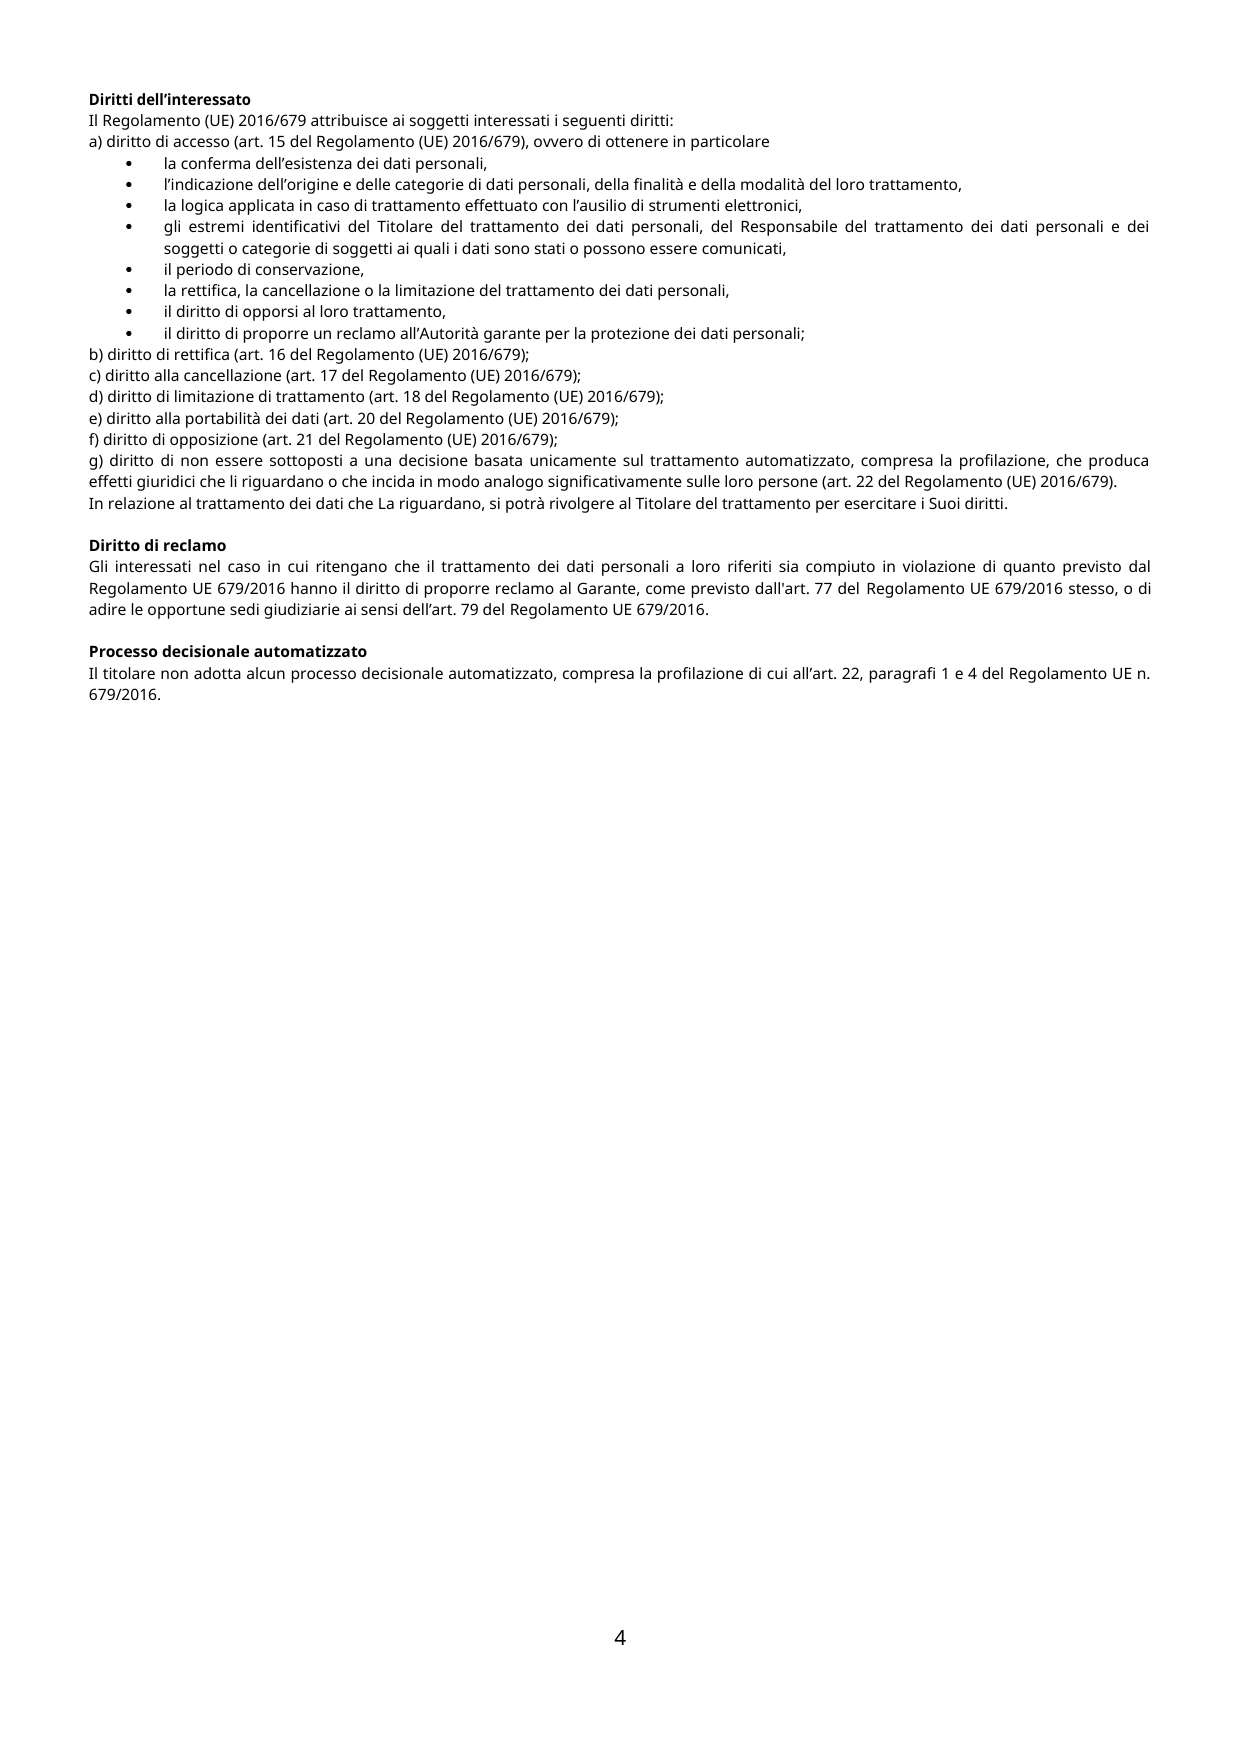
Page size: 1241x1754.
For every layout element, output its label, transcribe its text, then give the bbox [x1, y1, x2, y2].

list Diritti dell’interessato [89, 89, 1152, 110]
text d) diritto di limitazione di trattamento (art. 18 del Regolamento (UE) 2016/679); [89, 386, 1152, 407]
list la rettifica, la cancellazione o la limitazione del trattamento dei dati personali, [126, 280, 1152, 301]
list gli estremi identificativi del Titolare del trattamento dei dati personali, del Responsabile del trattamento dei dati personali e dei soggetti o categorie di soggetti ai quali i dati sono stati o possono essere comunicati, [126, 216, 1152, 259]
list il periodo di conservazione, [126, 259, 1152, 280]
text a) diritto di accesso (art. 15 del Regolamento (UE) 2016/679), ovvero di ottenere in particolare [89, 131, 1152, 152]
list la conferma dell’esistenza dei dati personali, [126, 152, 1152, 174]
text c) diritto alla cancellazione (art. 17 del Regolamento (UE) 2016/679); [89, 365, 1152, 386]
list il diritto di proporre un reclamo all’Autorità garante per la protezione dei dati personali; [126, 322, 1152, 344]
text Il Regolamento (UE) 2016/679 attribuisce ai soggetti interessati i seguenti diritti: [89, 110, 1152, 131]
text f) diritto di opposizione (art. 21 del Regolamento (UE) 2016/679); [89, 429, 1152, 450]
list il diritto di opporsi al loro trattamento, [126, 301, 1152, 322]
text e) diritto alla portabilità dei dati (art. 20 del Regolamento (UE) 2016/679); [89, 407, 1152, 429]
text b) diritto di rettifica (art. 16 del Regolamento (UE) 2016/679); [89, 344, 1152, 365]
text Diritto di reclamo [89, 535, 1152, 556]
text Processo decisionale automatizzato [89, 641, 1152, 662]
list l’indicazione dell’origine e delle categorie di dati personali, della finalità e della modalità del loro trattamento, [126, 174, 1152, 195]
list la logica applicata in caso di trattamento effettuato con l’ausilio di strumenti elettronici, [126, 195, 1152, 216]
text Gli interessati nel caso in cui ritengano che il trattamento dei dati personali a loro riferiti sia compiuto in violazione di quanto previsto dal Regolamento UE 679/2016 hanno il diritto di proporre reclamo al Garante, come previsto dall'art. 77 del Regolamento UE 679/2016 stesso, o di adire le opportune sedi giudiziarie ai sensi dell’art. 79 del Regolamento UE 679/2016. [89, 556, 1152, 620]
text Il titolare non adotta alcun processo decisionale automatizzato, compresa la profilazione di cui all’art. 22, paragrafi 1 e 4 del Regolamento UE n. 679/2016. [89, 662, 1152, 705]
text In relazione al trattamento dei dati che La riguardano, si potrà rivolgere al Titolare del trattamento per esercitare i Suoi diritti. [89, 492, 1152, 514]
text g) diritto di non essere sottoposti a una decisione basata unicamente sul trattamento automatizzato, compresa la profilazione, che produca effetti giuridici che li riguardano o che incida in modo analogo significativamente sulle loro persone (art. 22 del Regolamento (UE) 2016/679). [89, 450, 1152, 492]
